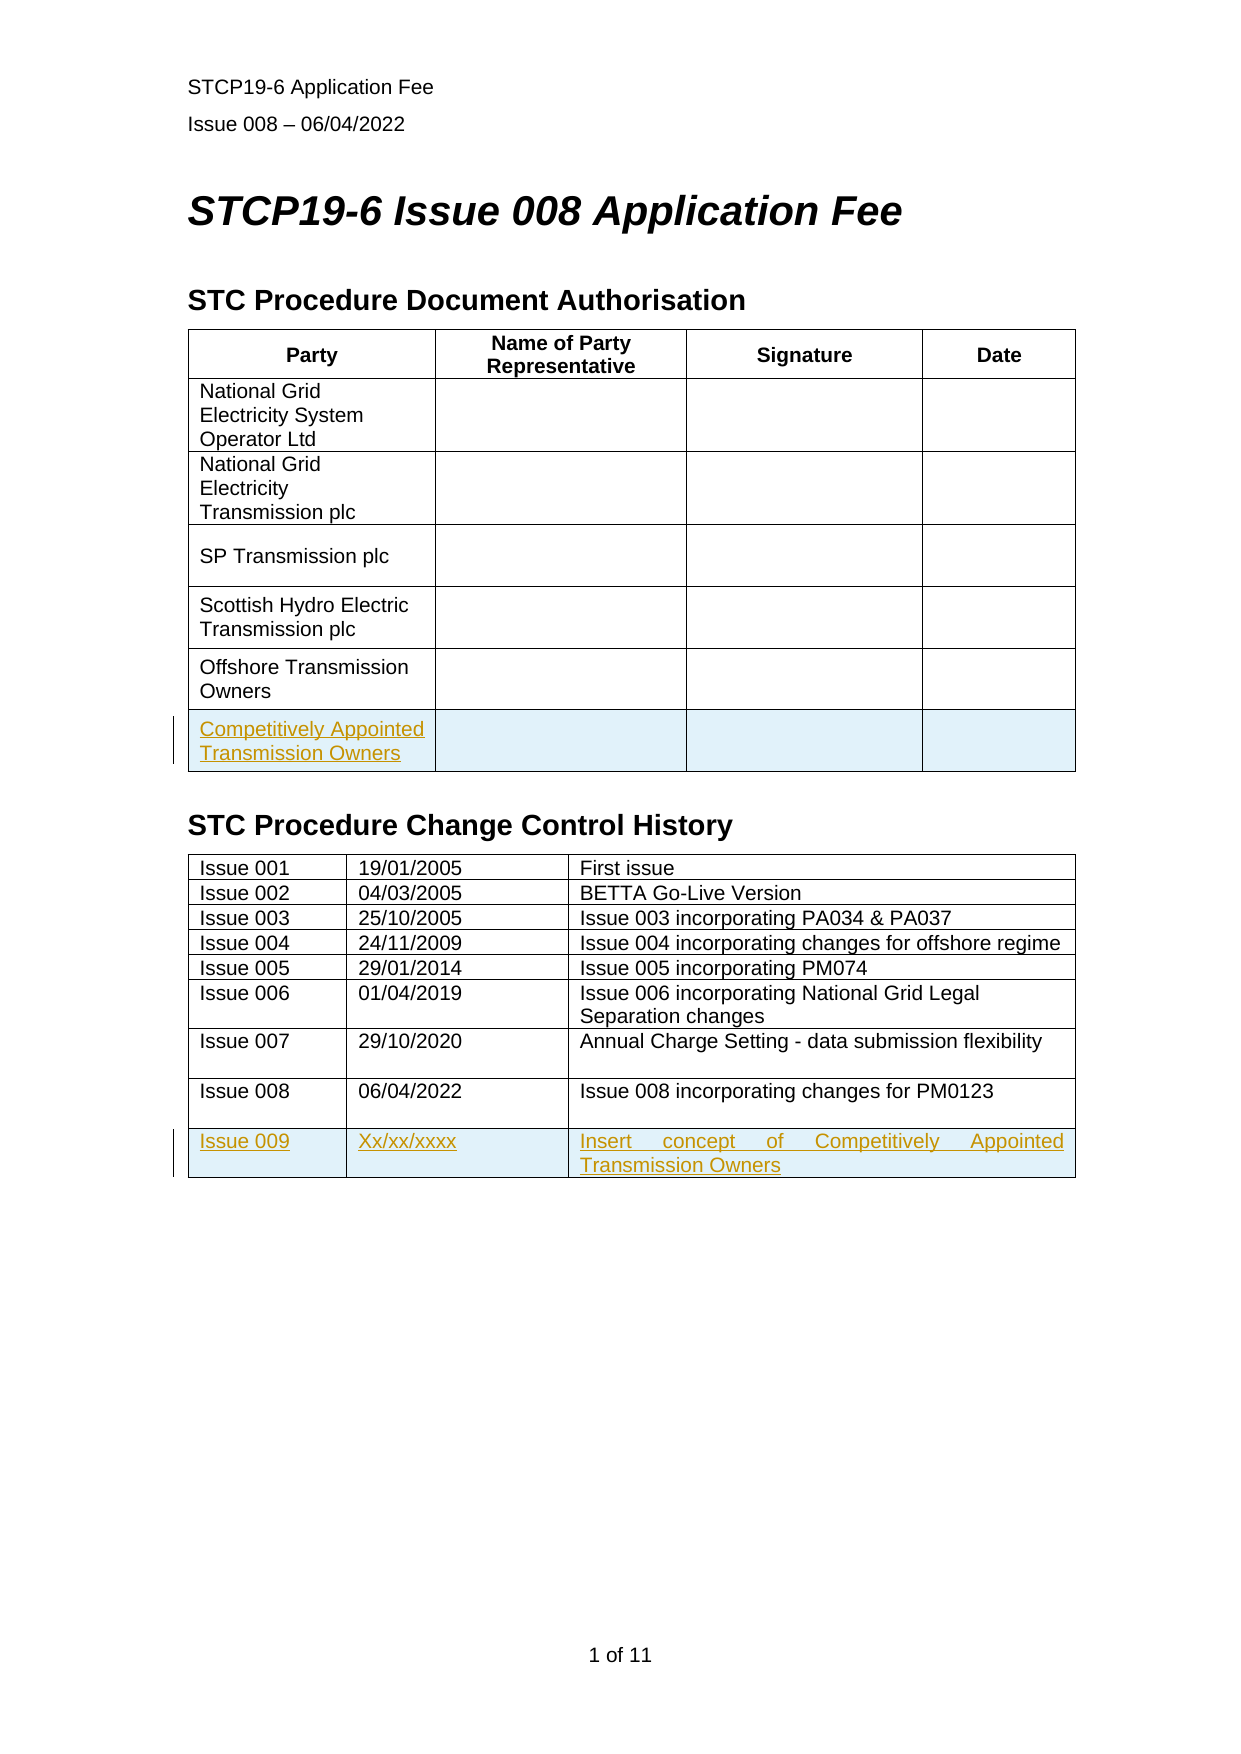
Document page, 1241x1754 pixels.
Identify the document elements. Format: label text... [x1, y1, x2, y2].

table_cell Issue 008 incorporating changes for PM0123 [569, 1079, 1075, 1128]
table_cell [687, 379, 922, 451]
table_cell 04/03/2005 [347, 880, 568, 904]
table_cell SP Transmission plc [189, 525, 435, 586]
table_cell [687, 587, 922, 647]
table_cell [436, 587, 686, 647]
table_cell Issue 002 [189, 880, 346, 904]
subtitle STCP19-6 Issue 008 Application Fee [187, 186, 1053, 234]
table_header Name of Party Representative [436, 330, 686, 378]
table_cell [923, 452, 1075, 524]
table_cell [436, 452, 686, 524]
table_cell [436, 379, 686, 451]
table_cell Issue 003 incorporating PA034 & PA037 [569, 905, 1075, 929]
table_header First issue [569, 855, 1075, 879]
table_cell [923, 649, 1075, 709]
table_cell National Grid Electricity Transmission plc [189, 452, 435, 524]
table_cell BETTA Go-Live Version [569, 880, 1075, 904]
subtitle STC Procedure Document Authorisation [187, 283, 1053, 317]
table_cell Issue 006 [189, 980, 346, 1028]
table_cell Issue 003 [189, 905, 346, 929]
table_cell Annual Charge Setting - data submission flexibility [569, 1029, 1075, 1078]
table_cell Offshore Transmission Owners [189, 649, 435, 709]
table_cell 01/04/2019 [347, 980, 568, 1028]
table_cell 29/10/2020 [347, 1029, 568, 1078]
table_cell 25/10/2005 [347, 905, 568, 929]
table_header Date [923, 330, 1075, 378]
table_cell 06/04/2022 [347, 1079, 568, 1128]
table_cell [923, 587, 1075, 647]
table_header Party [189, 330, 435, 378]
table_cell [436, 649, 686, 709]
table_cell Issue 006 incorporating National Grid Legal Separation changes [569, 980, 1075, 1028]
table_cell Issue 005 [189, 955, 346, 979]
table_header 19/01/2005 [347, 855, 568, 879]
table_cell 24/11/2009 [347, 930, 568, 954]
table_cell 29/01/2014 [347, 955, 568, 979]
table_cell [923, 525, 1075, 586]
table_cell [687, 452, 922, 524]
table_cell Scottish Hydro Electric Transmission plc [189, 587, 435, 647]
table_cell Issue 008 [189, 1079, 346, 1128]
table_header Signature [687, 330, 922, 378]
table_cell Issue 005 incorporating PM074 [569, 955, 1075, 979]
table_cell [687, 649, 922, 709]
table_cell [436, 525, 686, 586]
table_header Issue 001 [189, 855, 346, 879]
table_cell Issue 007 [189, 1029, 346, 1078]
table_cell Issue 004 [189, 930, 346, 954]
table_cell Issue 004 incorporating changes for offshore regime [569, 930, 1075, 954]
table_cell [687, 525, 922, 586]
table_cell National Grid Electricity System Operator Ltd [189, 379, 435, 451]
subtitle STC Procedure Change Control History [187, 808, 1053, 842]
table_cell [923, 379, 1075, 451]
